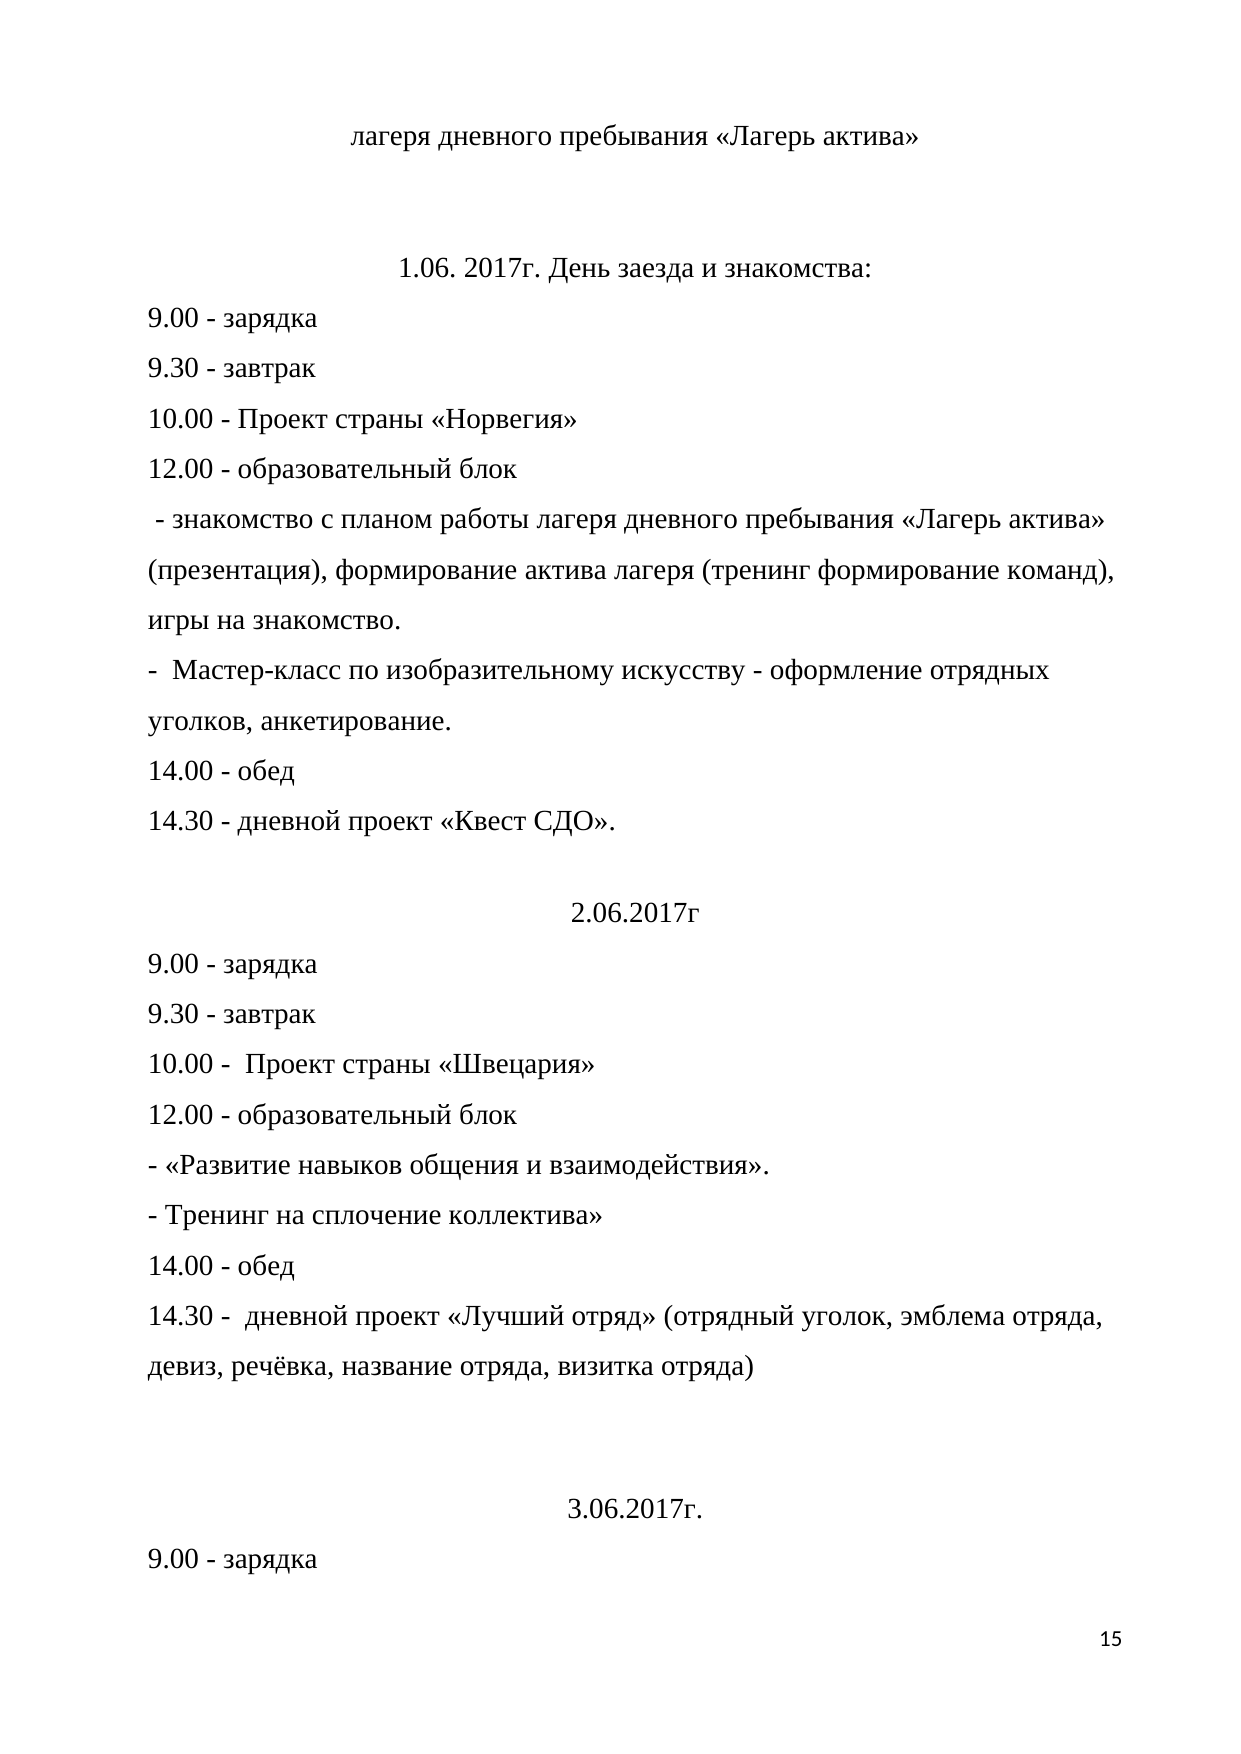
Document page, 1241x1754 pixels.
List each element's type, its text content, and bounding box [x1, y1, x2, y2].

text лагеря дневного пребывания «Лагерь актива» [148, 118, 1122, 152]
text 9.00 - зарядка [148, 300, 1122, 334]
text 1.06. 2017г. День заезда и знакомства: [148, 250, 1122, 283]
text - Тренинг на сплочение коллектива» [148, 1197, 1122, 1231]
text - «Развитие навыков общения и взаимодействия». [148, 1147, 1122, 1181]
text 9.00 - зарядка [148, 946, 1122, 979]
text 10.00 - Проект страны «Швецария» [148, 1047, 1122, 1080]
text 9.30 - завтрак [148, 996, 1122, 1030]
text 10.00 - Проект страны «Норвегия» [148, 401, 1122, 434]
text 9.00 - зарядка [148, 1541, 1122, 1575]
text 3.06.2017г. [148, 1491, 1122, 1524]
text 14.00 - обед [148, 753, 1122, 787]
text 14.00 - обед [148, 1248, 1122, 1281]
text 12.00 - образовательный блок [148, 451, 1122, 485]
text 14.30 - дневной проект «Квест СДО». [148, 803, 1122, 837]
text 9.30 - завтрак [148, 351, 1122, 384]
text - Мастер-класс по изобразительному искусству - оформление отрядных уголков, анкетирование. [148, 652, 1122, 736]
text - знакомство с планом работы лагеря дневного пребывания «Лагерь актива» (презентация), формирование актива лагеря (тренинг формирование команд), игры на знакомство. [148, 501, 1122, 636]
text 12.00 - образовательный блок [148, 1097, 1122, 1130]
text 2.06.2017г [148, 896, 1122, 929]
text 14.30 - дневной проект «Лучший отряд» (отрядный уголок, эмблема отряда, девиз, речёвка, название отряда, визитка отряда) [148, 1298, 1122, 1382]
